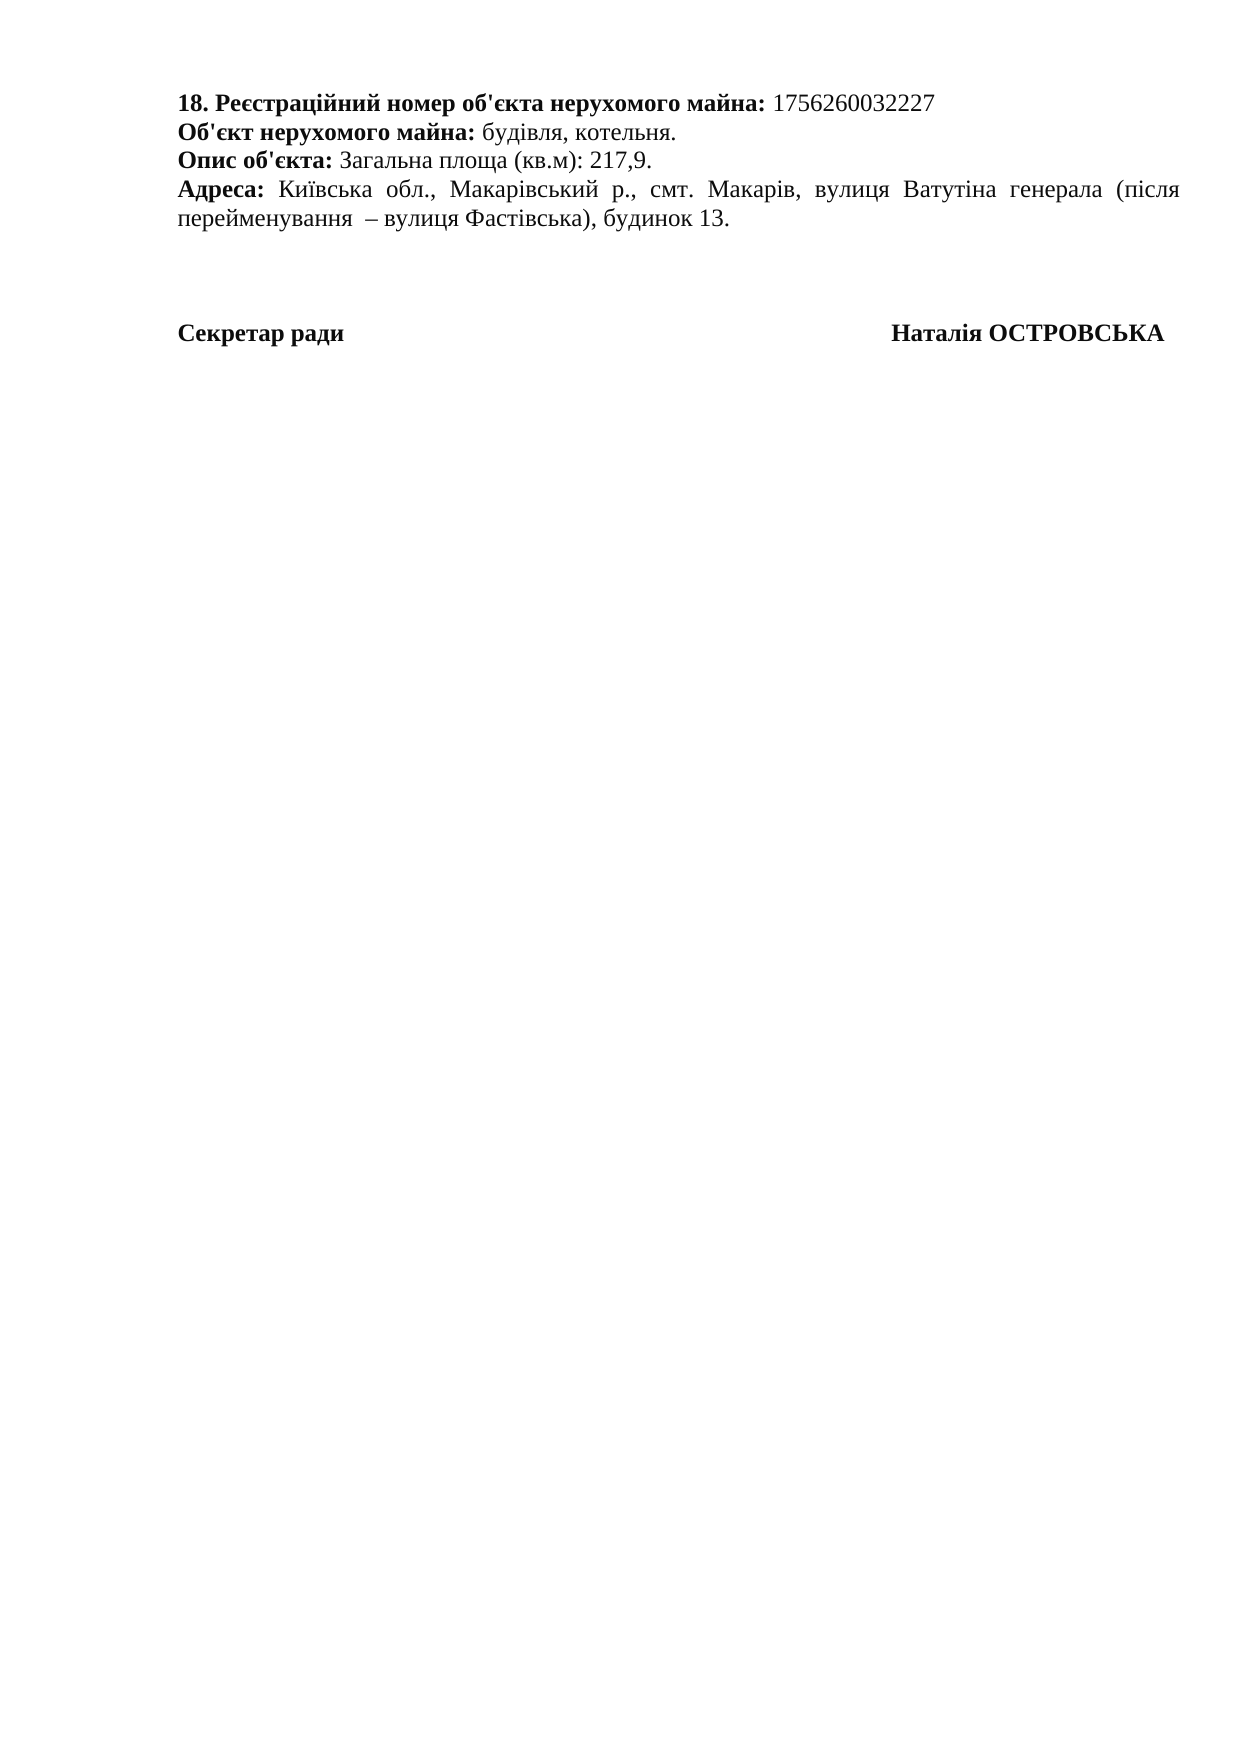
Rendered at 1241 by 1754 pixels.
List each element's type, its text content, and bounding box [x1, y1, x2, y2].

list 18. Реєстраційний номер об'єкта нерухомого майна: 1756260032227 [177, 88, 1181, 117]
text Адреса: Київська обл., Макарівський р., смт. Макарів, вулиця Ватутіна генерала (після перейменування – вулиця Фастівська), будинок 13. [177, 174, 1181, 232]
subtitle Секретар ради Наталія ОСТРОВСЬКА [177, 318, 1181, 347]
text Опис об'єкта: Загальна площа (кв.м): 217,9. [177, 145, 1181, 174]
text Об'єкт нерухомого майна: будівля, котельня. [177, 117, 1181, 145]
